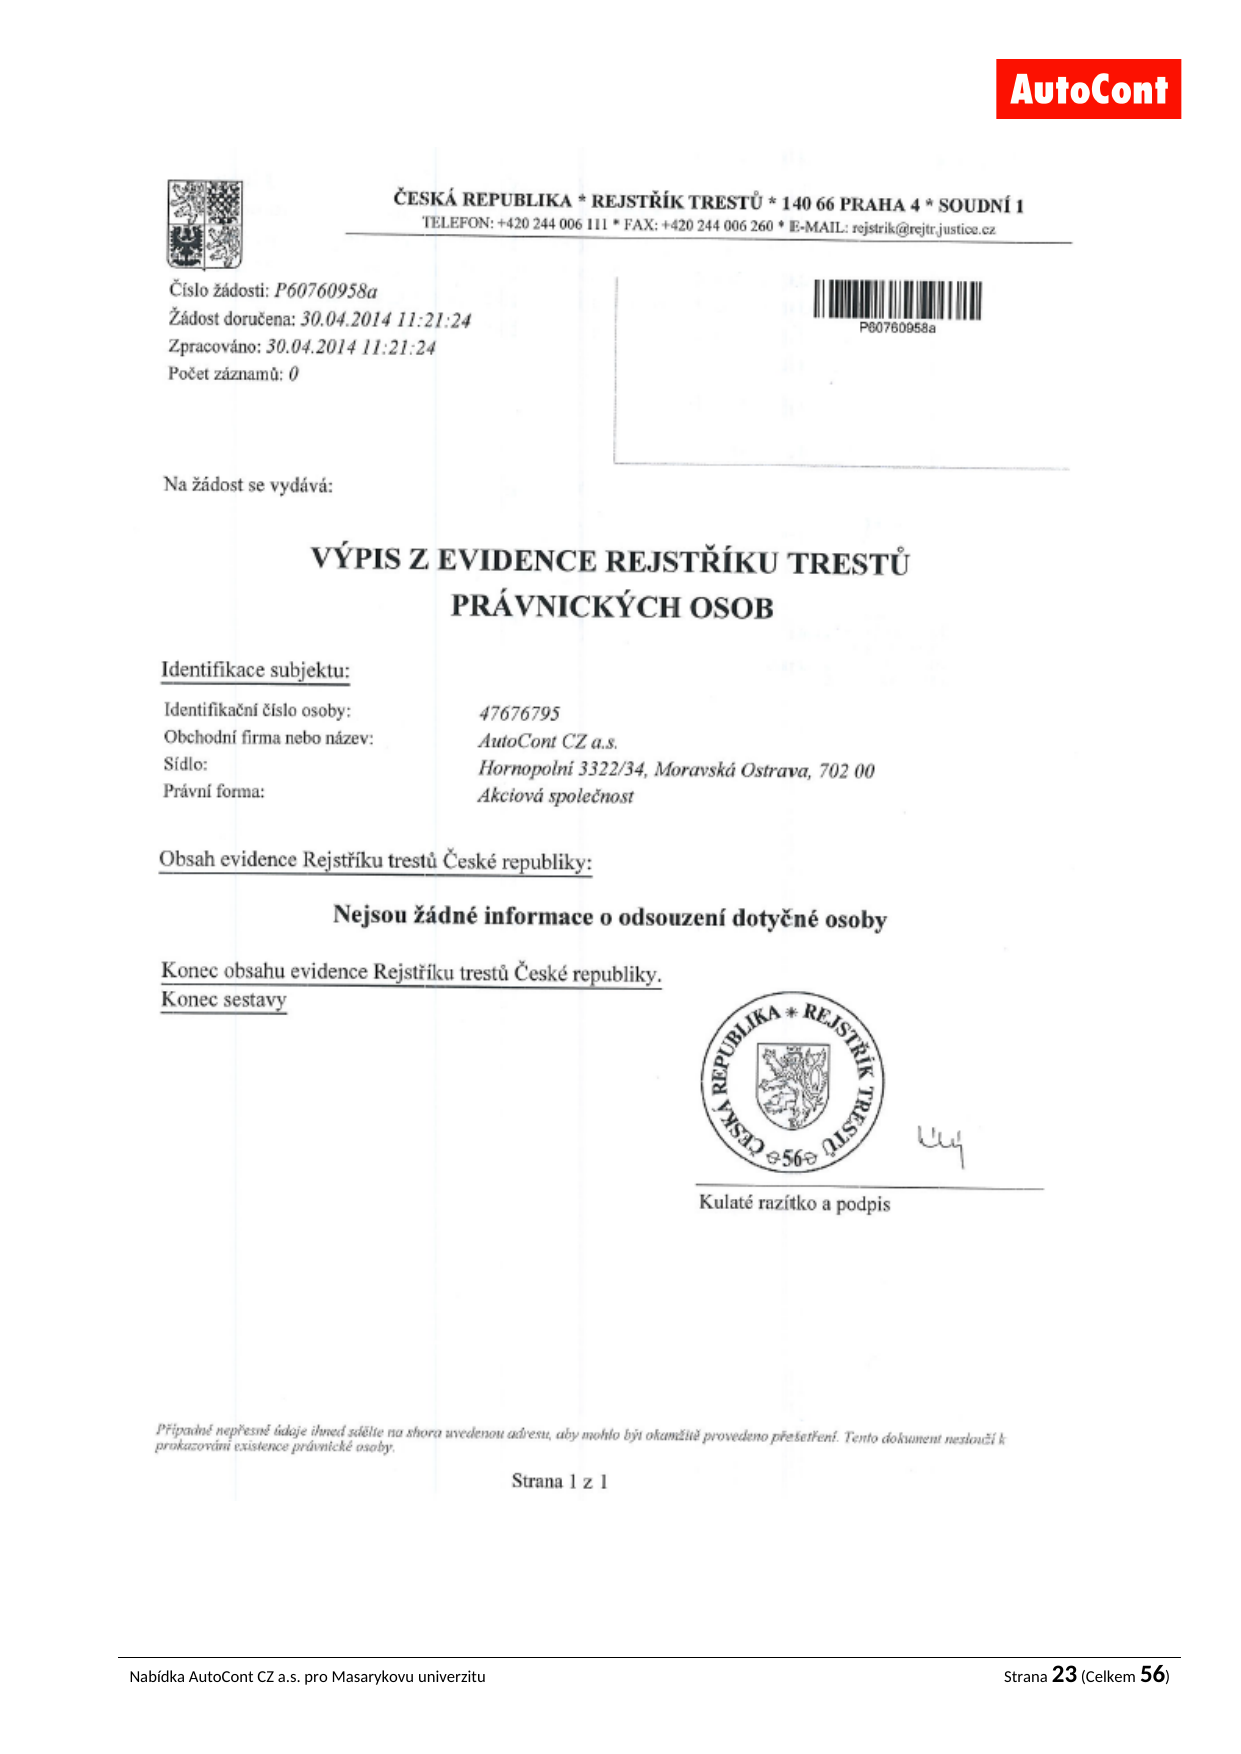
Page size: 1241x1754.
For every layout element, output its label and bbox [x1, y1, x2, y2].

picture [996, 59, 1182, 119]
